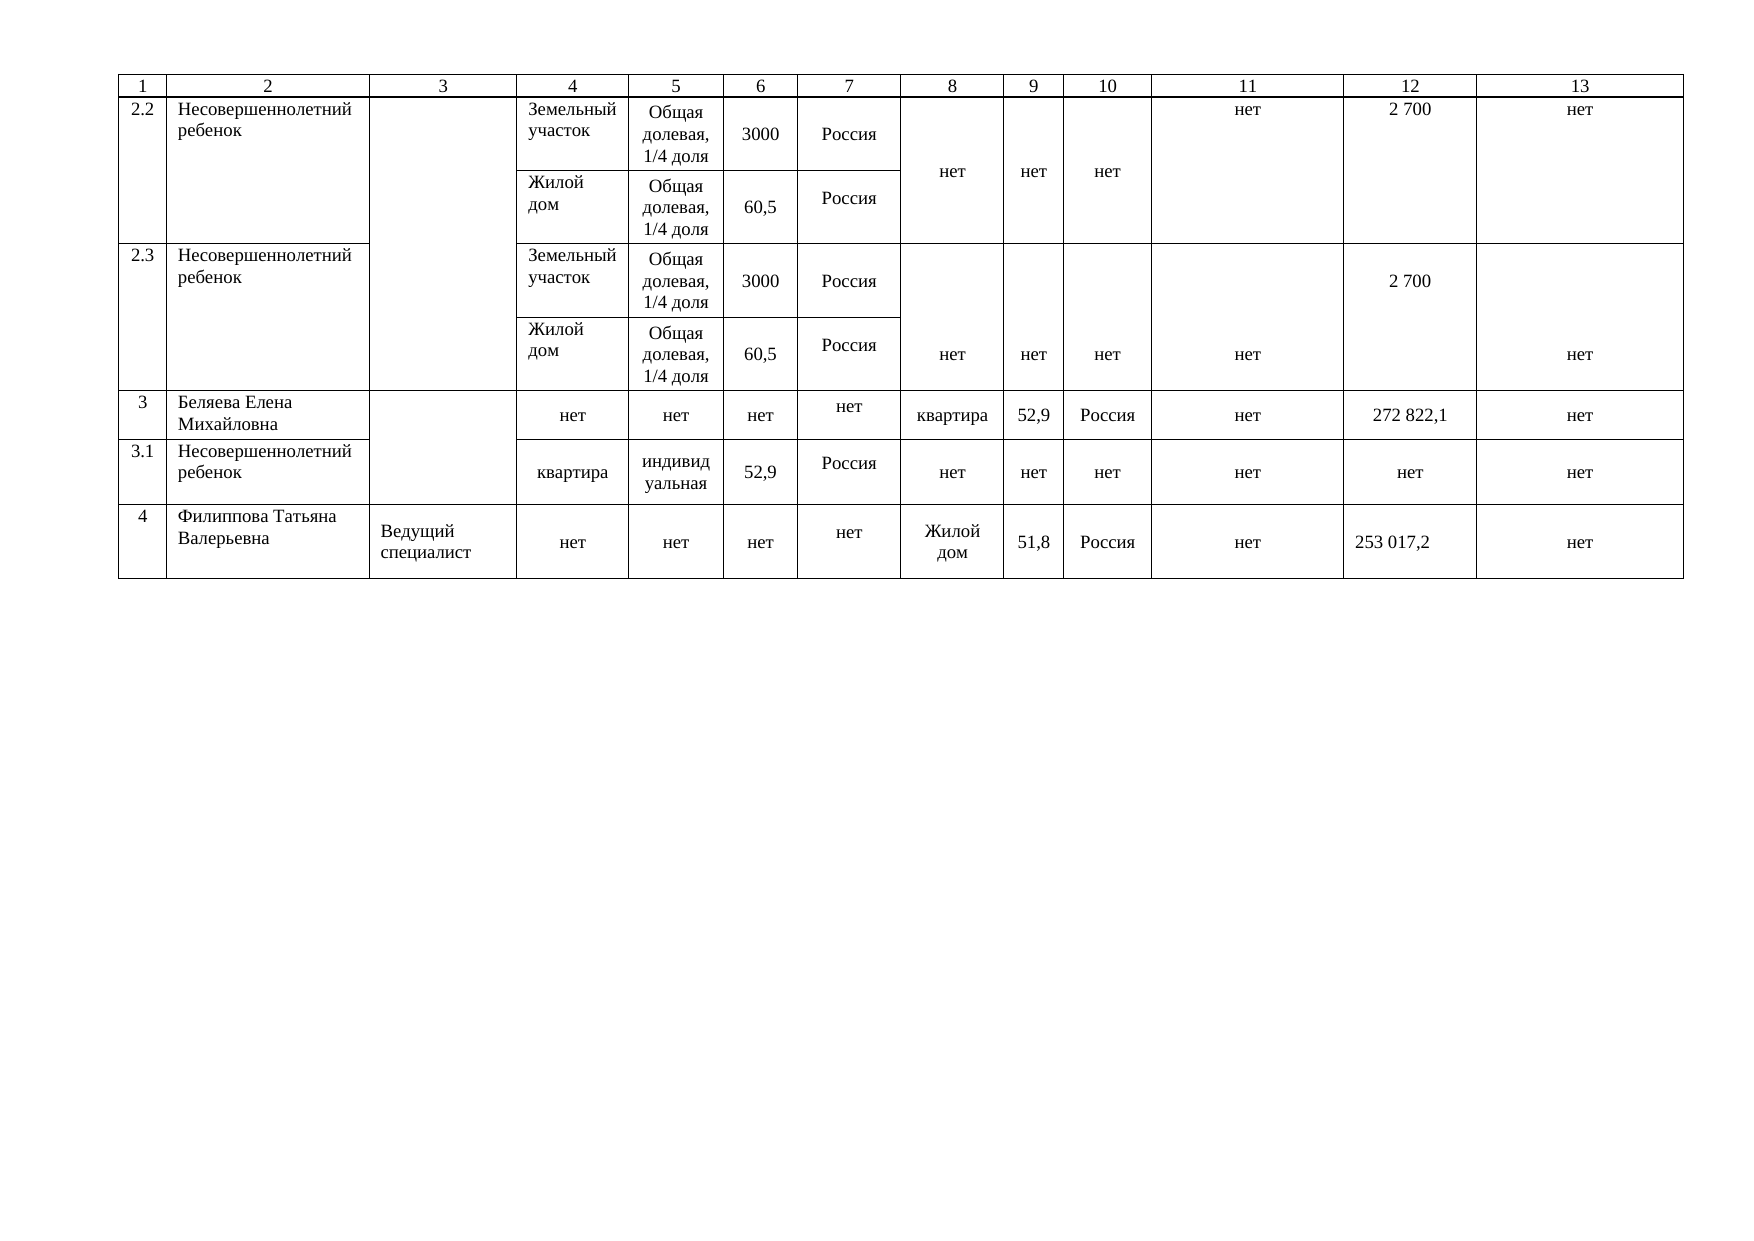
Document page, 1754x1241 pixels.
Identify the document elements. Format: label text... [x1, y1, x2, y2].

table_cell 253 017,2 [1344, 505, 1476, 578]
table_cell 60,5 [724, 318, 797, 390]
table_cell Жилой дом [517, 171, 628, 243]
table_cell 11 [1152, 75, 1343, 96]
table_cell [1344, 317, 1476, 390]
table_cell 12 [1344, 75, 1476, 96]
table_cell 3.1 [119, 440, 166, 504]
table_cell [1152, 244, 1343, 317]
table_cell 2 [167, 75, 369, 96]
table_cell [1477, 244, 1683, 317]
table_cell 2 700 [1344, 244, 1476, 317]
table_cell нет [1004, 317, 1063, 390]
table_cell 2.2 [119, 98, 166, 243]
table_cell нет [724, 505, 797, 578]
table_cell [167, 317, 369, 390]
table_cell Россия [1064, 505, 1151, 578]
table_cell 4 [119, 505, 166, 578]
table_cell 52,9 [724, 440, 797, 504]
table_cell Ведущий специалист [370, 505, 516, 578]
table_cell 9 [1004, 75, 1063, 96]
table_cell 10 [1064, 75, 1151, 96]
table_cell 3000 [724, 244, 797, 317]
table_cell Несовершеннолетний ребенок [167, 244, 369, 317]
table_cell 5 [629, 75, 723, 96]
table_cell Филиппова Татьяна Валерьевна [167, 505, 369, 578]
table_cell [119, 317, 166, 390]
table_cell нет [1477, 391, 1683, 438]
table_cell [1004, 244, 1063, 317]
table_cell Земельный участок [517, 244, 628, 317]
table_cell нет [1064, 440, 1151, 504]
table_cell нет [517, 505, 628, 578]
table_cell нет [1004, 98, 1063, 243]
table_cell нет [798, 505, 900, 578]
table_cell индивидуальная [629, 440, 723, 504]
table_cell Общая долевая, 1/4 доля [629, 171, 723, 243]
table_cell нет [1152, 98, 1343, 243]
table_cell 2.3 [119, 244, 166, 317]
table_cell 1 [119, 75, 166, 96]
table_cell нет [1344, 440, 1476, 504]
table_cell Россия [798, 318, 900, 390]
table_cell [370, 98, 516, 390]
table_cell нет [798, 391, 900, 438]
table_cell [370, 391, 516, 504]
table_cell нет [1477, 440, 1683, 504]
table_cell 272 822,1 [1344, 391, 1476, 438]
table_cell нет [1477, 317, 1683, 390]
table_cell квартира [517, 440, 628, 504]
table_cell нет [901, 317, 1003, 390]
table_cell нет [1477, 505, 1683, 578]
table_cell 4 [517, 75, 628, 96]
table_cell нет [517, 391, 628, 438]
table_cell 13 [1477, 75, 1683, 96]
table_cell нет [1152, 317, 1343, 390]
table_cell [901, 244, 1003, 317]
table_cell Россия [798, 98, 900, 170]
table_cell нет [1064, 317, 1151, 390]
table_cell нет [901, 440, 1003, 504]
table_cell квартира [901, 391, 1003, 438]
table_cell нет [1004, 440, 1063, 504]
table_cell нет [1477, 98, 1683, 243]
table_cell Россия [798, 244, 900, 317]
table_cell Несовершеннолетний ребенок [167, 98, 369, 243]
table_cell Россия [798, 440, 900, 504]
table_cell Общая долевая, 1/4 доля [629, 244, 723, 317]
table_cell 2 700 [1344, 98, 1476, 243]
table_cell Несовершеннолетний ребенок [167, 440, 369, 504]
table_cell нет [1064, 98, 1151, 243]
table_cell Россия [798, 171, 900, 243]
table_cell Россия [1064, 391, 1151, 438]
table_cell 51,8 [1004, 505, 1063, 578]
table_cell нет [1152, 505, 1343, 578]
table_cell [1064, 244, 1151, 317]
table_cell Земельный участок [517, 98, 628, 170]
table_cell нет [629, 505, 723, 578]
table_cell Общая долевая, 1/4 доля [629, 318, 723, 390]
table_cell нет [724, 391, 797, 438]
table_cell нет [901, 98, 1003, 243]
table_cell 6 [724, 75, 797, 96]
table_cell нет [629, 391, 723, 438]
table_cell нет [1152, 440, 1343, 504]
table_cell 7 [798, 75, 900, 96]
table_cell Беляева Елена Михайловна [167, 391, 369, 438]
table_cell 3000 [724, 98, 797, 170]
table_cell 8 [901, 75, 1003, 96]
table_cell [629, 98, 723, 170]
table_cell нет [1152, 391, 1343, 438]
table_cell Жилой дом [517, 318, 628, 390]
table_cell 52,9 [1004, 391, 1063, 438]
table_cell Жилой дом [901, 505, 1003, 578]
table_cell 3 [370, 75, 516, 96]
table_cell 60,5 [724, 171, 797, 243]
table_cell 3 [119, 391, 166, 438]
